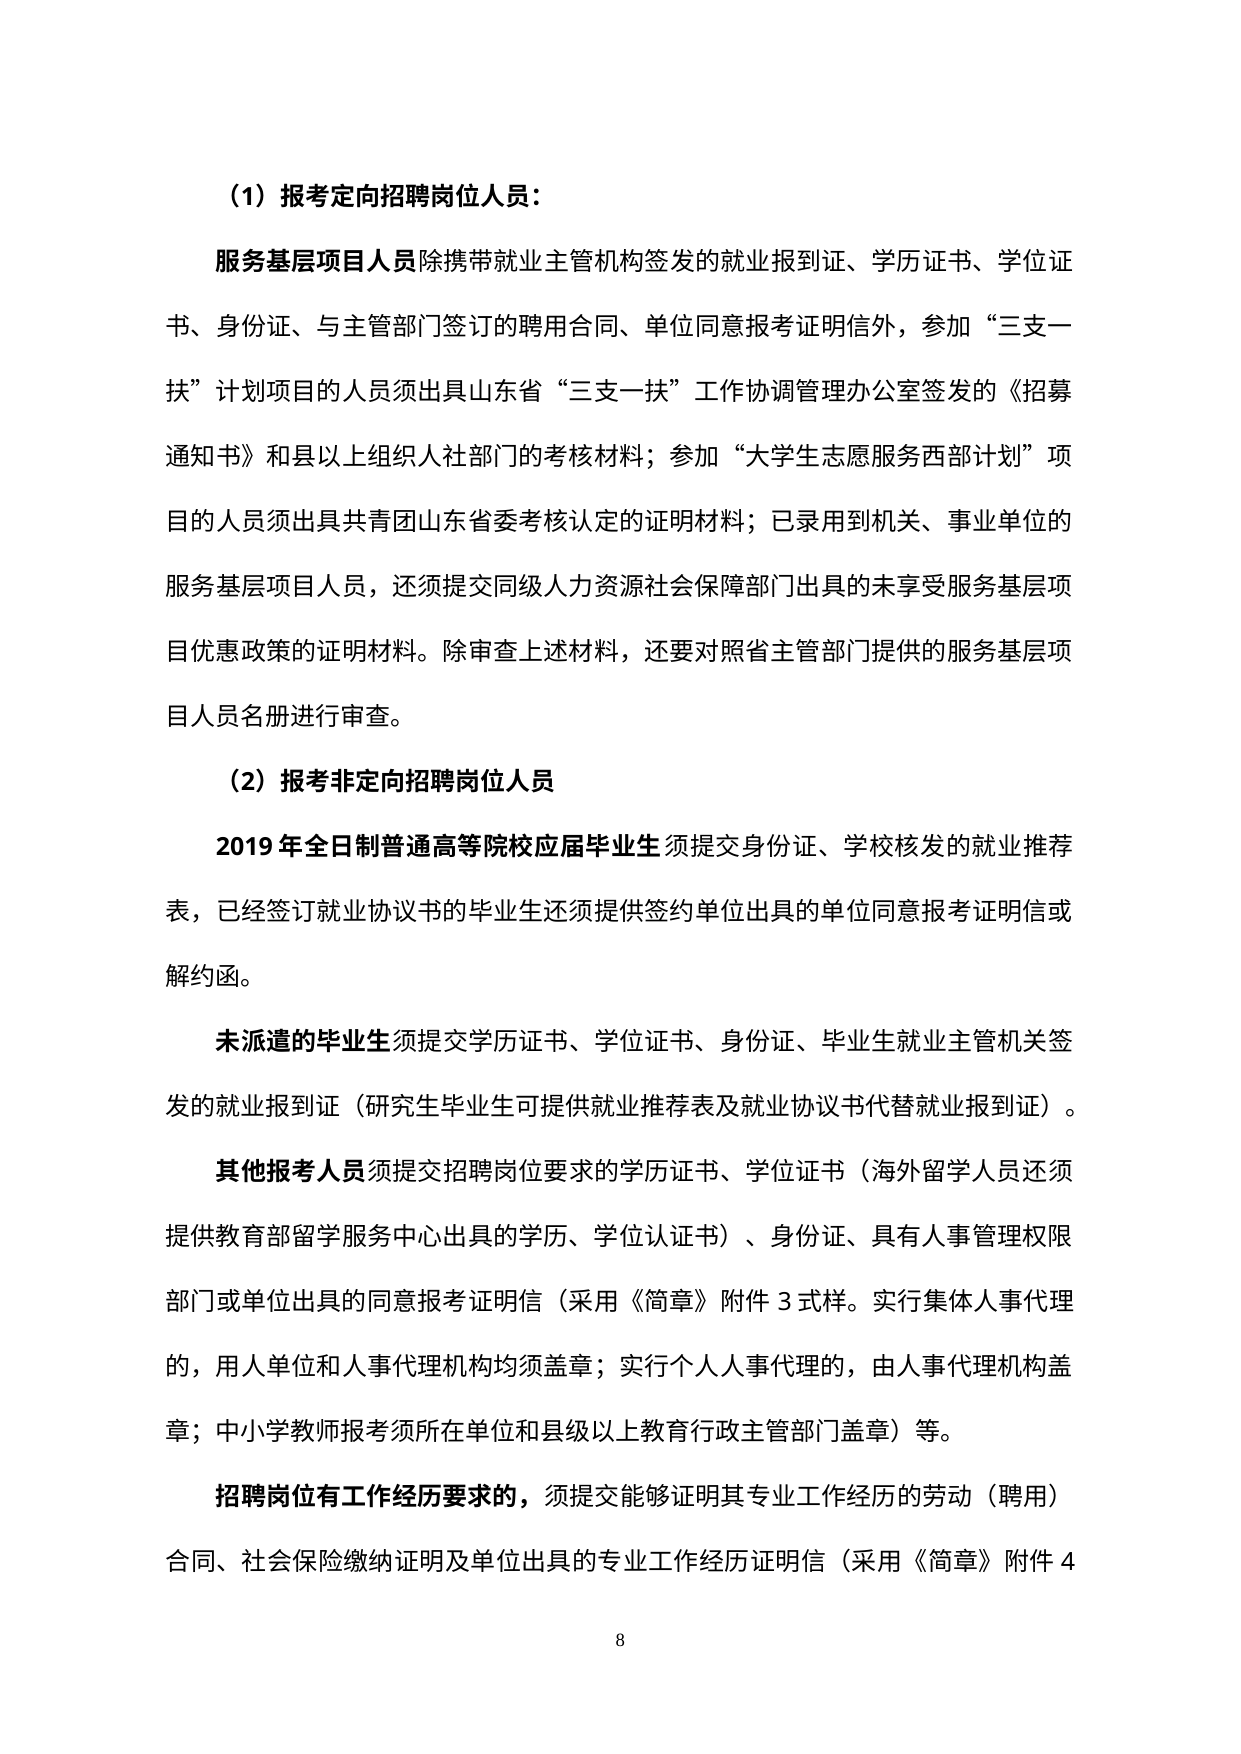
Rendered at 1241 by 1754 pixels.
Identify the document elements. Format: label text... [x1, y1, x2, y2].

text 2019年全日制普通高等院校应届毕业生须提交身份证、学校核发的就业推荐表，已经签订就业协议书的毕业生还须提供签约单位出具的单位同意报考证明信或解约函。 [165, 812, 1075, 1007]
text 未派遣的毕业生须提交学历证书、学位证书、身份证、毕业生就业主管机关签发的就业报到证（研究生毕业生可提供就业推荐表及就业协议书代替就业报到证）。 [165, 1007, 1075, 1137]
text 服务基层项目人员除携带就业主管机构签发的就业报到证、学历证书、学位证书、身份证、与主管部门签订的聘用合同、单位同意报考证明信外，参加“三支一扶”计划项目的人员须出具山东省“三支一扶”工作协调管理办公室签发的《招募通知书》和县以上组织人社部门的考核材料；参加“大学生志愿服务西部计划”项目的人员须出具共青团山东省委考核认定的证明材料；已录用到机关、事业单位的服务基层项目人员，还须提交同级人力资源社会保障部门出具的未享受服务基层项目优惠政策的证明材料。除审查上述材料，还要对照省主管部门提供的服务基层项目人员名册进行审查。 [165, 227, 1075, 747]
text 其他报考人员须提交招聘岗位要求的学历证书、学位证书（海外留学人员还须提供教育部留学服务中心出具的学历、学位认证书）、身份证、具有人事管理权限部门或单位出具的同意报考证明信（采用《简章》附件3式样。实行集体人事代理的，用人单位和人事代理机构均须盖章；实行个人人事代理的，由人事代理机构盖章；中小学教师报考须所在单位和县级以上教育行政主管部门盖章）等。 [165, 1137, 1075, 1462]
text （1）报考定向招聘岗位人员： [165, 162, 1075, 227]
text （2）报考非定向招聘岗位人员 [165, 747, 1075, 812]
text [165, 1462, 1075, 1592]
